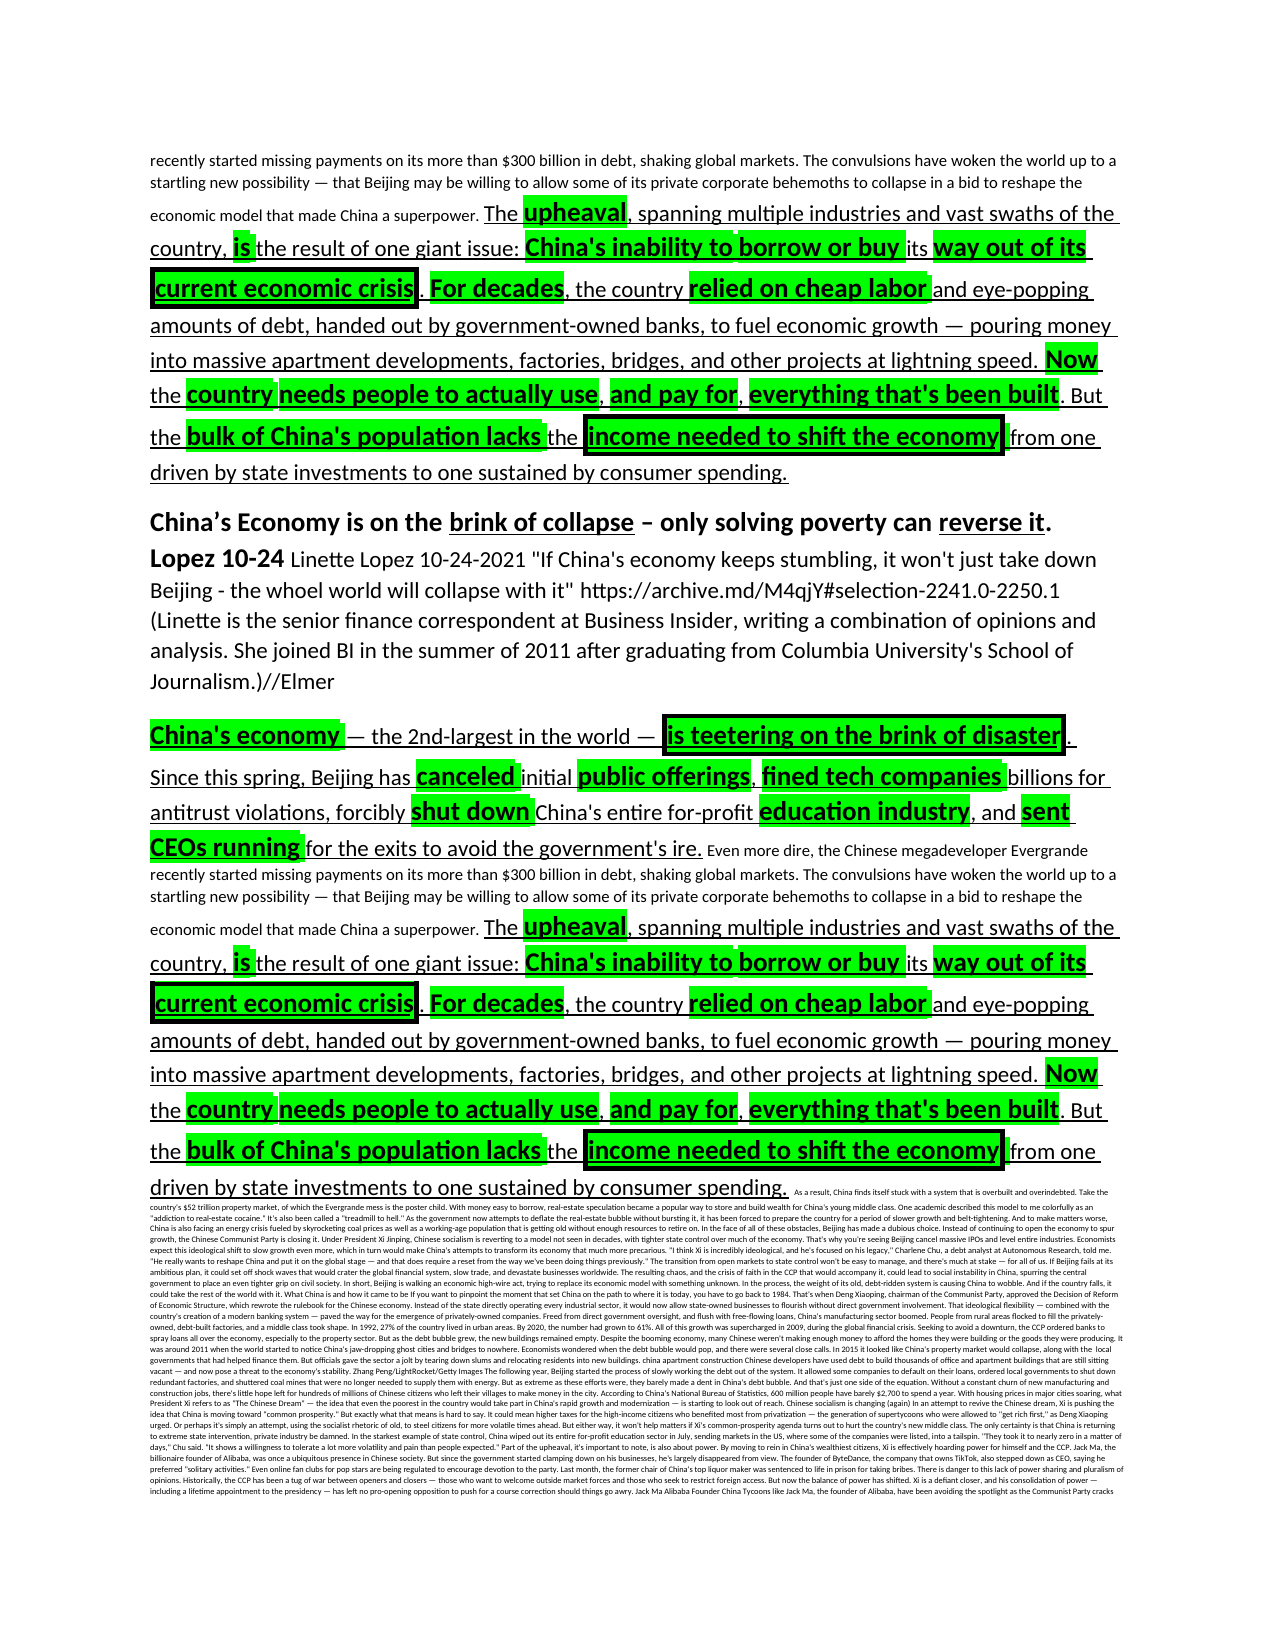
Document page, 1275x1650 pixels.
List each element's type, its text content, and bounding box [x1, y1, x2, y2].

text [150, 714, 1125, 1496]
text Lopez 10-24 Linette Lopez 10-24-2021 "If China's economy keeps stumbling, it won't just take down Beijing - the whoel world will collapse with it" https://archive.md/M4qjY#selection-2241.0-2250.1 (Linette is the senior finance correspondent at Business Insider, writing a combination of opinions and analysis. She joined BI in the summer of 2011 after graduating from Columbia University's School of Journalism.)//Elmer [150, 541, 1125, 695]
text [150, 150, 1125, 487]
subtitle China’s Economy is on the brink of collapse – only solving poverty can reverse it. [150, 505, 1125, 538]
